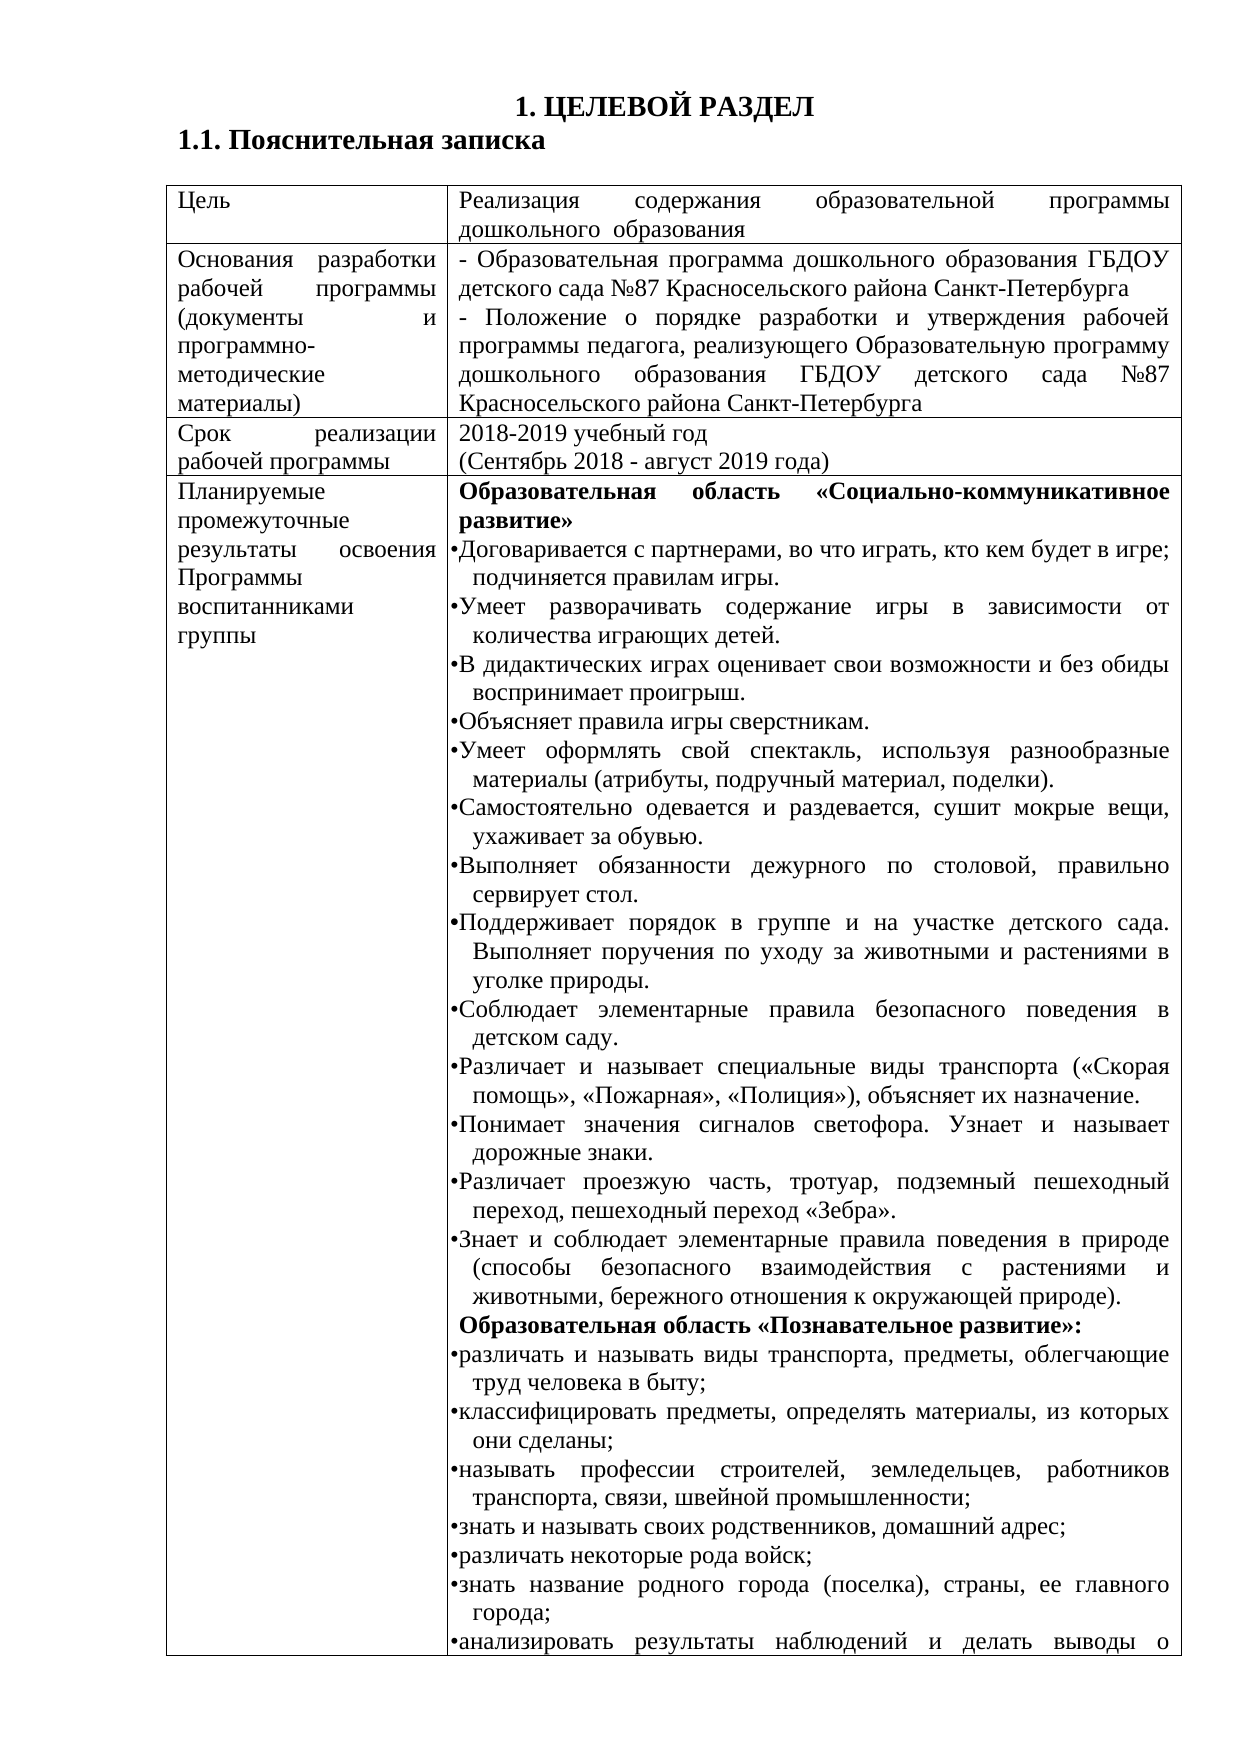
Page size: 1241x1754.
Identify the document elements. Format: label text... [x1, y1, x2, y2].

table_cell - Образовательная программа дошкольного образования ГБДОУ детского сада №87 Красносельского района Санкт-Петербурга - Положение о порядке разработки и утверждения рабочей программы педагога, реализующего Образовательную программу дошкольного образования ГБДОУ детского сада №87 Красносельского района Санкт-Петербурга [448, 244, 1181, 417]
table_cell Срок реализации рабочей программы [167, 418, 447, 475]
text 1. ЦЕЛЕВОЙ РАЗДЕЛ [177, 89, 1152, 122]
table_header Цель [167, 186, 447, 243]
text 1.1. Пояснительная записка [177, 122, 1152, 156]
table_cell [167, 476, 447, 1655]
table_header Реализация содержания образовательной программы дошкольного образования [448, 186, 1181, 243]
table_cell Основания разработки рабочей программы (документы и программно-методические материалы) [167, 244, 447, 417]
table_cell 2018-2019 учебный год (Сентябрь 2018 - август 2019 года) [448, 418, 1181, 475]
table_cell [448, 476, 1181, 1655]
